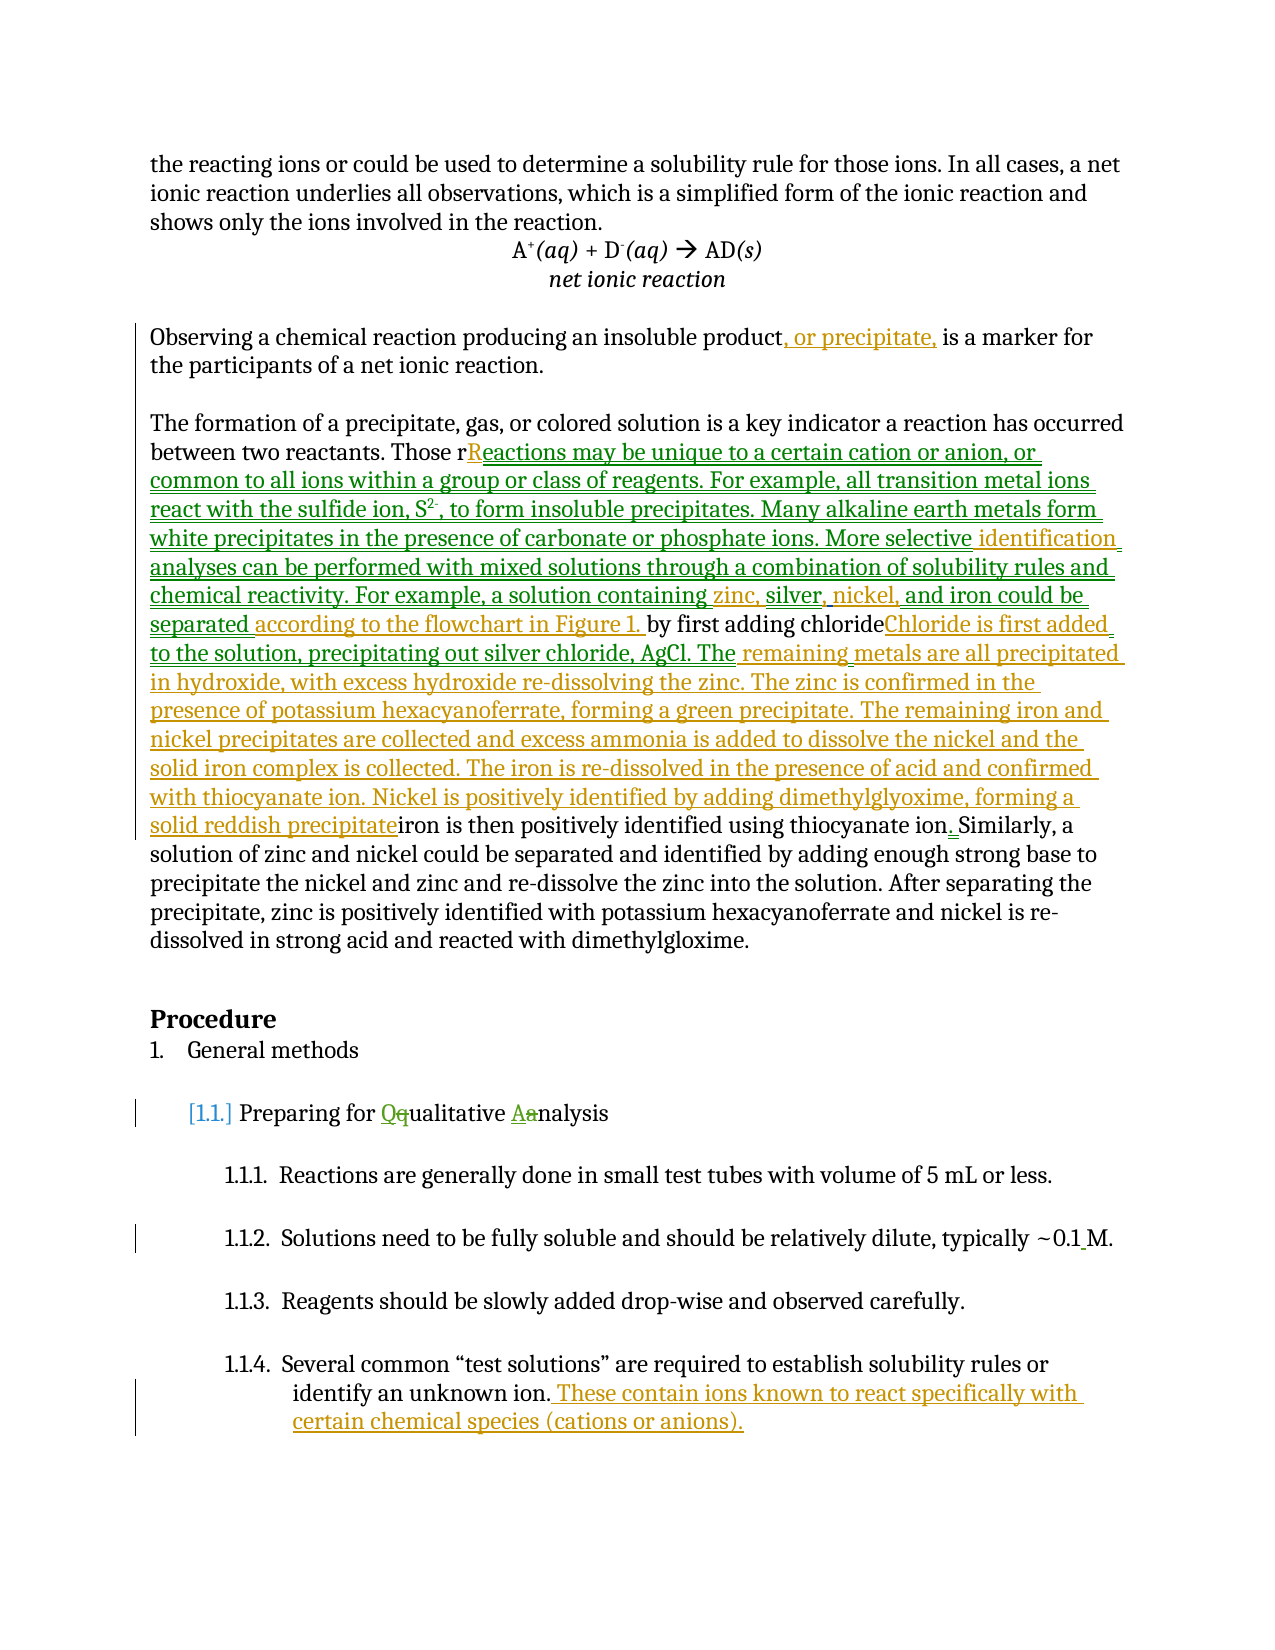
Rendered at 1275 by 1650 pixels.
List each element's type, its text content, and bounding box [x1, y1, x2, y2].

list Reactions are generally done in small test tubes with volume of 5 mL or less. [225, 1161, 1125, 1224]
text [150, 150, 1125, 236]
list Preparing for ualitative nalysis [187, 1098, 1125, 1161]
list Solutions need to be fully soluble and should be relatively dilute, typically ~0.1M. [225, 1224, 1125, 1287]
subtitle Procedure [150, 1004, 1125, 1036]
list General methods [150, 1036, 1125, 1098]
list Reagents should be slowly added drop-wise and observed carefully. [225, 1287, 1125, 1350]
text Observing a chemical reaction producing an insoluble product is a marker for the participants of a net ionic reaction. [150, 322, 1125, 380]
text A+(aq) + D-(aq) AD(s) [150, 236, 1125, 265]
text net ionic reaction [150, 265, 1125, 294]
list Several common “test solutions” are required to establish solubility rules or identify an unknown ion. [225, 1350, 1125, 1470]
